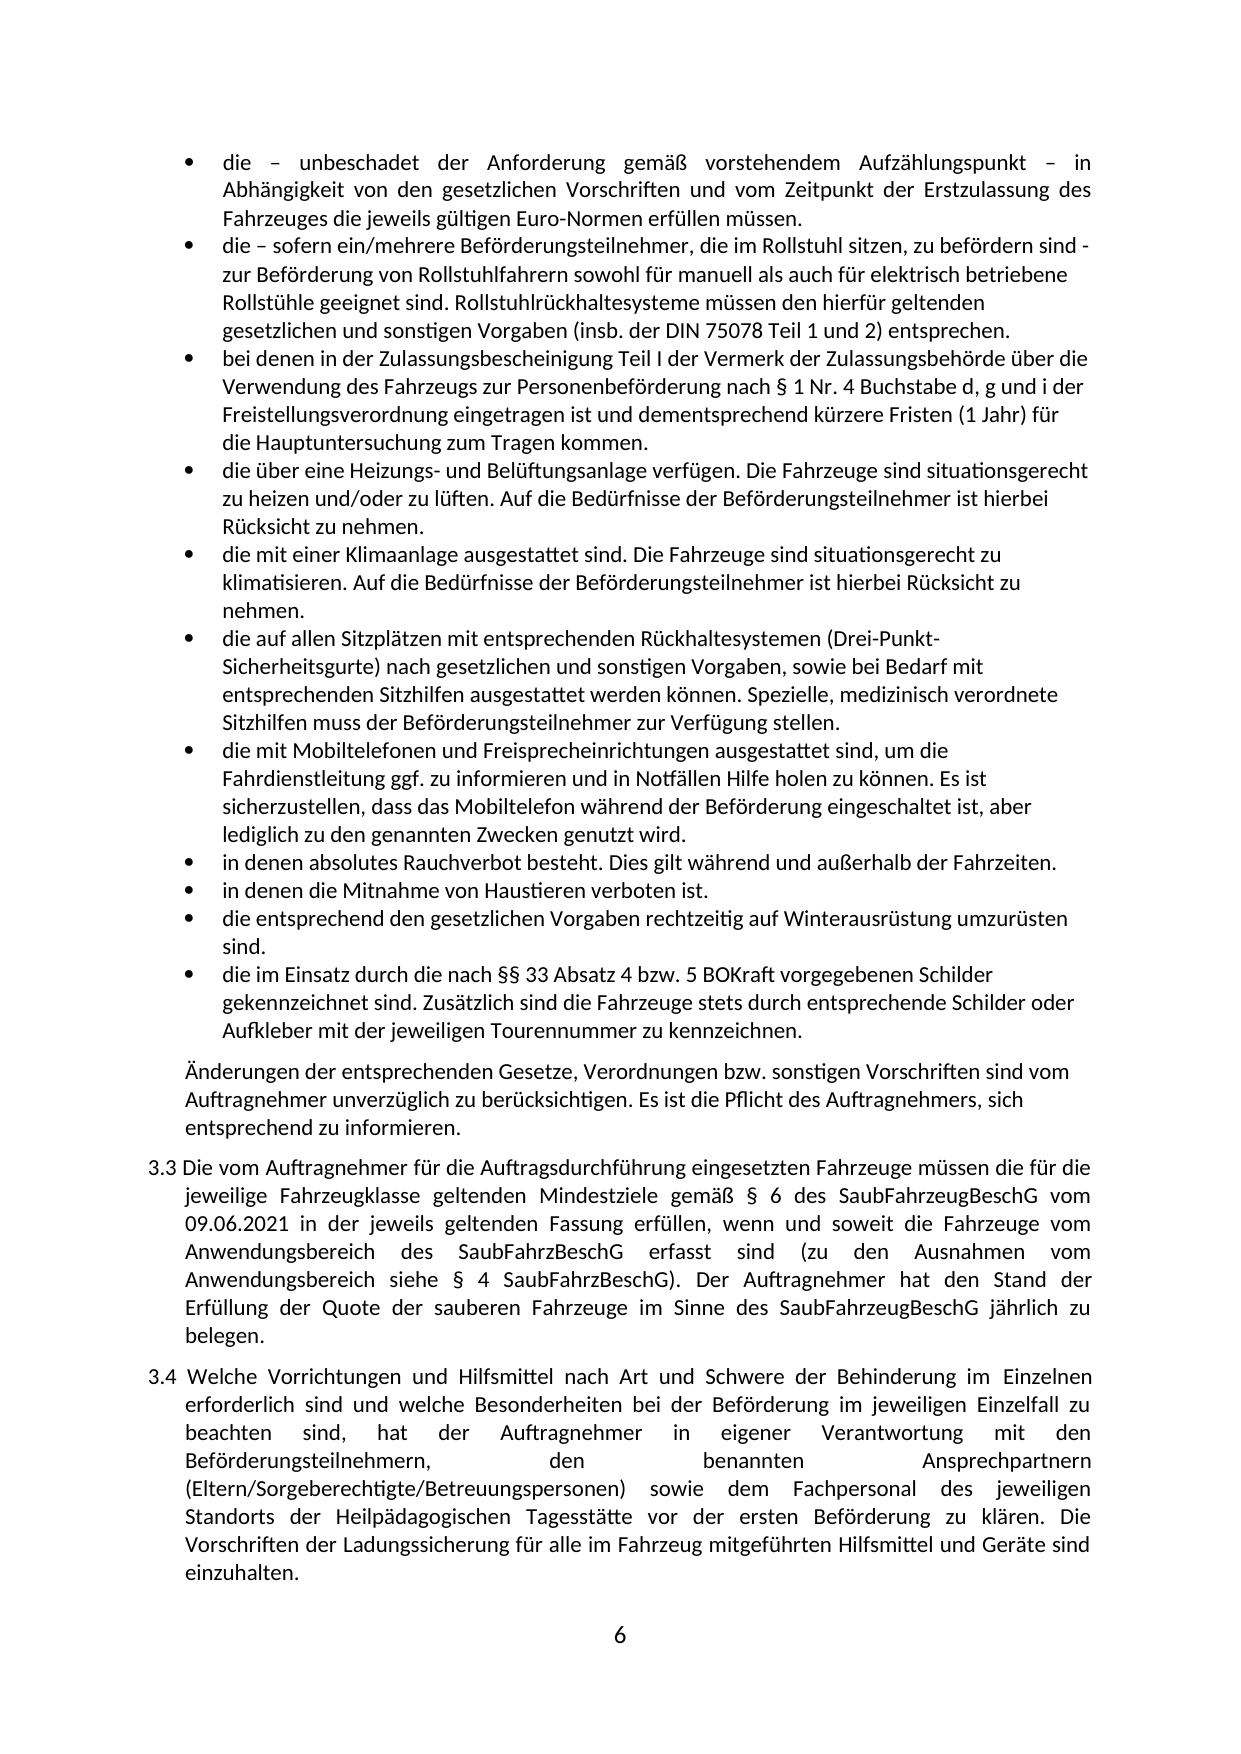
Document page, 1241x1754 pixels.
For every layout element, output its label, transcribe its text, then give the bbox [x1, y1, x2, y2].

text Änderungen der entsprechenden Gesetze, Verordnungen bzw. sonstigen Vorschriften sind vom Auftragnehmer unverzüglich zu berücksichtigen. Es ist die Pflicht des Auftragnehmers, sich entsprechend zu informieren. [185, 1057, 1093, 1141]
text 3.3 Die vom Auftragnehmer für die Auftragsdurchführung eingesetzten Fahrzeuge müssen die für die jeweilige Fahrzeugklasse geltenden Mindestziele gemäß § 6 des SaubFahrzeugBeschG vom 09.06.2021 in der jeweils geltenden Fassung erfüllen, wenn und soweit die Fahrzeuge vom Anwendungsbereich des SaubFahrzBeschG erfasst sind (zu den Ausnahmen vom Anwendungsbereich siehe § 4 SaubFahrzBeschG). Der Auftragnehmer hat den Stand der Erfüllung der Quote der sauberen Fahrzeuge im Sinne des SaubFahrzeugBeschG jährlich zu belegen. [148, 1153, 1093, 1349]
list die im Einsatz durch die nach §§ 33 Absatz 4 bzw. 5 BOKraft vorgegebenen Schilder gekennzeichnet sind. Zusätzlich sind die Fahrzeuge stets durch entsprechende Schilder oder Aufkleber mit der jeweiligen Tourennummer zu kennzeichnen. [185, 960, 1093, 1044]
list die mit Mobiltelefonen und Freisprecheinrichtungen ausgestattet sind, um die Fahrdienstleitung ggf. zu informieren und in Notfällen Hilfe holen zu können. Es ist sicherzustellen, dass das Mobiltelefon während der Beförderung eingeschaltet ist, aber lediglich zu den genannten Zwecken genutzt wird. [185, 736, 1093, 848]
list die über eine Heizungs- und Belüftungsanlage verfügen. Die Fahrzeuge sind situationsgerecht zu heizen und/oder zu lüften. Auf die Bedürfnisse der Beförderungsteilnehmer ist hierbei Rücksicht zu nehmen. [185, 456, 1093, 540]
list bei denen in der Zulassungsbescheinigung Teil I der Vermerk der Zulassungsbehörde über die Verwendung des Fahrzeugs zur Personenbeförderung nach § 1 Nr. 4 Buchstabe d, g und i der Freistellungsverordnung eingetragen ist und dementsprechend kürzere Fristen (1 Jahr) für die Hauptuntersuchung zum Tragen kommen. [185, 344, 1093, 456]
list die – unbeschadet der Anforderung gemäß vorstehendem Aufzählungspunkt – in Abhängigkeit von den gesetzlichen Vorschriften und vom Zeitpunkt der Erstzulassung des Fahrzeuges die jeweils gültigen Euro-Normen erfüllen müssen. [185, 148, 1093, 232]
list die mit einer Klimaanlage ausgestattet sind. Die Fahrzeuge sind situationsgerecht zu klimatisieren. Auf die Bedürfnisse der Beförderungsteilnehmer ist hierbei Rücksicht zu nehmen. [185, 540, 1093, 624]
text 3.4 Welche Vorrichtungen und Hilfsmittel nach Art und Schwere der Behinderung im Einzelnen erforderlich sind und welche Besonderheiten bei der Beförderung im jeweiligen Einzelfall zu beachten sind, hat der Auftragnehmer in eigener Verantwortung mit den Beförderungsteilnehmern, den benannten Ansprechpartnern (Eltern/Sorgeberechtigte/Betreuungspersonen) sowie dem Fachpersonal des jeweiligen Standorts der Heilpädagogischen Tagesstätte vor der ersten Beförderung zu klären. Die Vorschriften der Ladungssicherung für alle im Fahrzeug mitgeführten Hilfsmittel und Geräte sind einzuhalten. [148, 1362, 1093, 1586]
list die – sofern ein/mehrere Beförderungsteilnehmer, die im Rollstuhl sitzen, zu befördern sind - zur Beförderung von Rollstuhlfahrern sowohl für manuell als auch für elektrisch betriebene Rollstühle geeignet sind. Rollstuhlrückhaltesysteme müssen den hierfür geltenden gesetzlichen und sonstigen Vorgaben (insb. der DIN 75078 Teil 1 und 2) entsprechen. [185, 232, 1093, 344]
list die entsprechend den gesetzlichen Vorgaben rechtzeitig auf Winterausrüstung umzurüsten sind. [185, 904, 1093, 960]
list die auf allen Sitzplätzen mit entsprechenden Rückhaltesystemen (Drei-Punkt-Sicherheitsgurte) nach gesetzlichen und sonstigen Vorgaben, sowie bei Bedarf mit entsprechenden Sitzhilfen ausgestattet werden können. Spezielle, medizinisch verordnete Sitzhilfen muss der Beförderungsteilnehmer zur Verfügung stellen. [185, 624, 1093, 736]
list in denen absolutes Rauchverbot besteht. Dies gilt während und außerhalb der Fahrzeiten. [185, 848, 1093, 876]
list in denen die Mitnahme von Haustieren verboten ist. [185, 876, 1093, 904]
